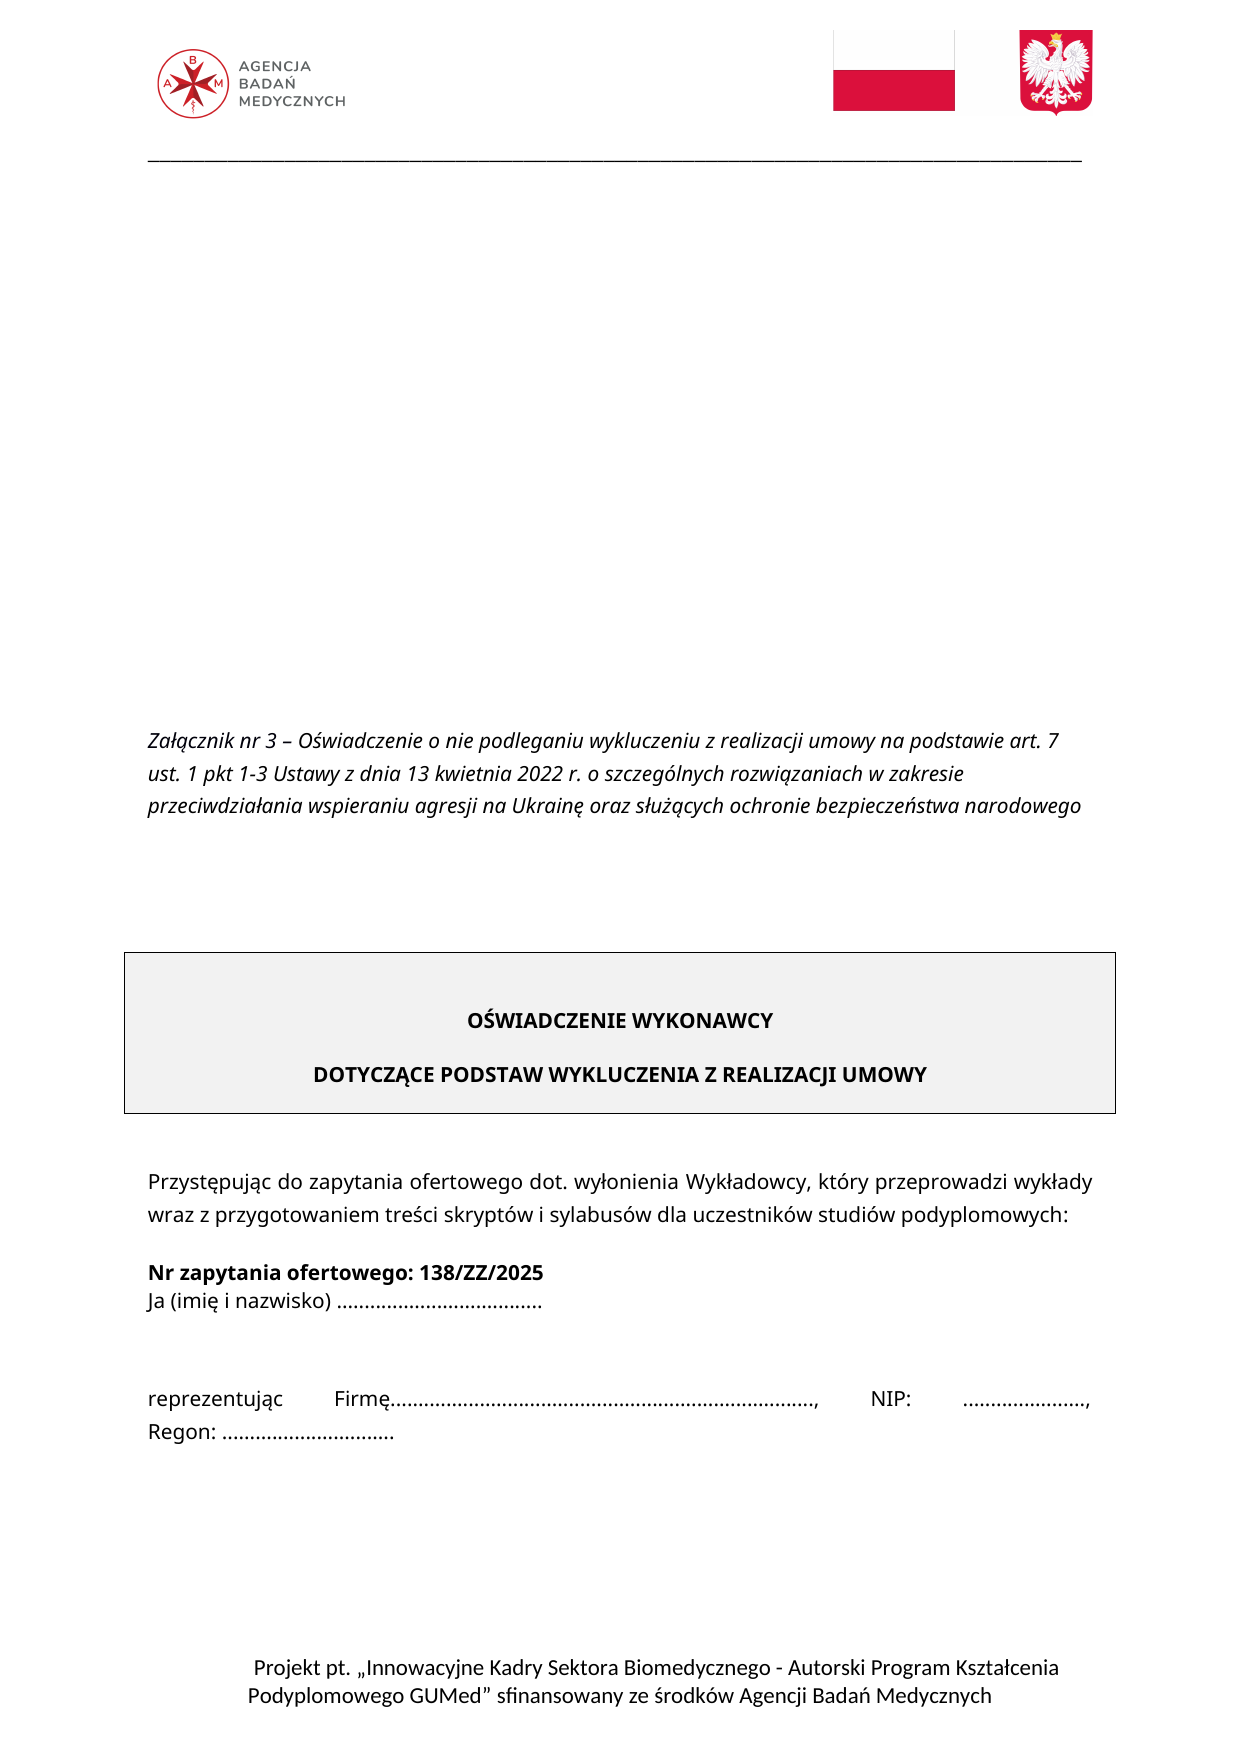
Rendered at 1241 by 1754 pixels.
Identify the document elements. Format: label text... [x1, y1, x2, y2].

text reprezentując Firmę............................................................................, NIP: ......................, Regon: ............................... [148, 1384, 1093, 1446]
text Załącznik nr 3 – Oświadczenie o nie podleganiu wykluczeniu z realizacji umowy na podstawie art. 7 ust. 1 pkt 1-3 Ustawy z dnia 13 kwietnia 2022 r. o szczególnych rozwiązaniach w zakresie przeciwdziałania wspieraniu agresji na Ukrainę oraz służących ochronie bezpieczeństwa narodowego [148, 726, 1093, 820]
table_header OŚWIADCZENIE WYKONAWCY DOTYCZĄCE PODSTAW WYKLUCZENIA Z REALIZACJI UMOWY [125, 953, 1115, 1113]
picture [833, 30, 1093, 116]
text Ja (imię i nazwisko) ..................................... [148, 1286, 1093, 1314]
picture [147, 29, 353, 138]
text Nr zapytania ofertowego: 138/ZZ/2025 [148, 1258, 1093, 1286]
text Przystępując do zapytania ofertowego dot. wyłonienia Wykładowcy, który przeprowadzi wykłady wraz z przygotowaniem treści skryptów i sylabusów dla uczestników studiów podyplomowych: [148, 1167, 1093, 1228]
